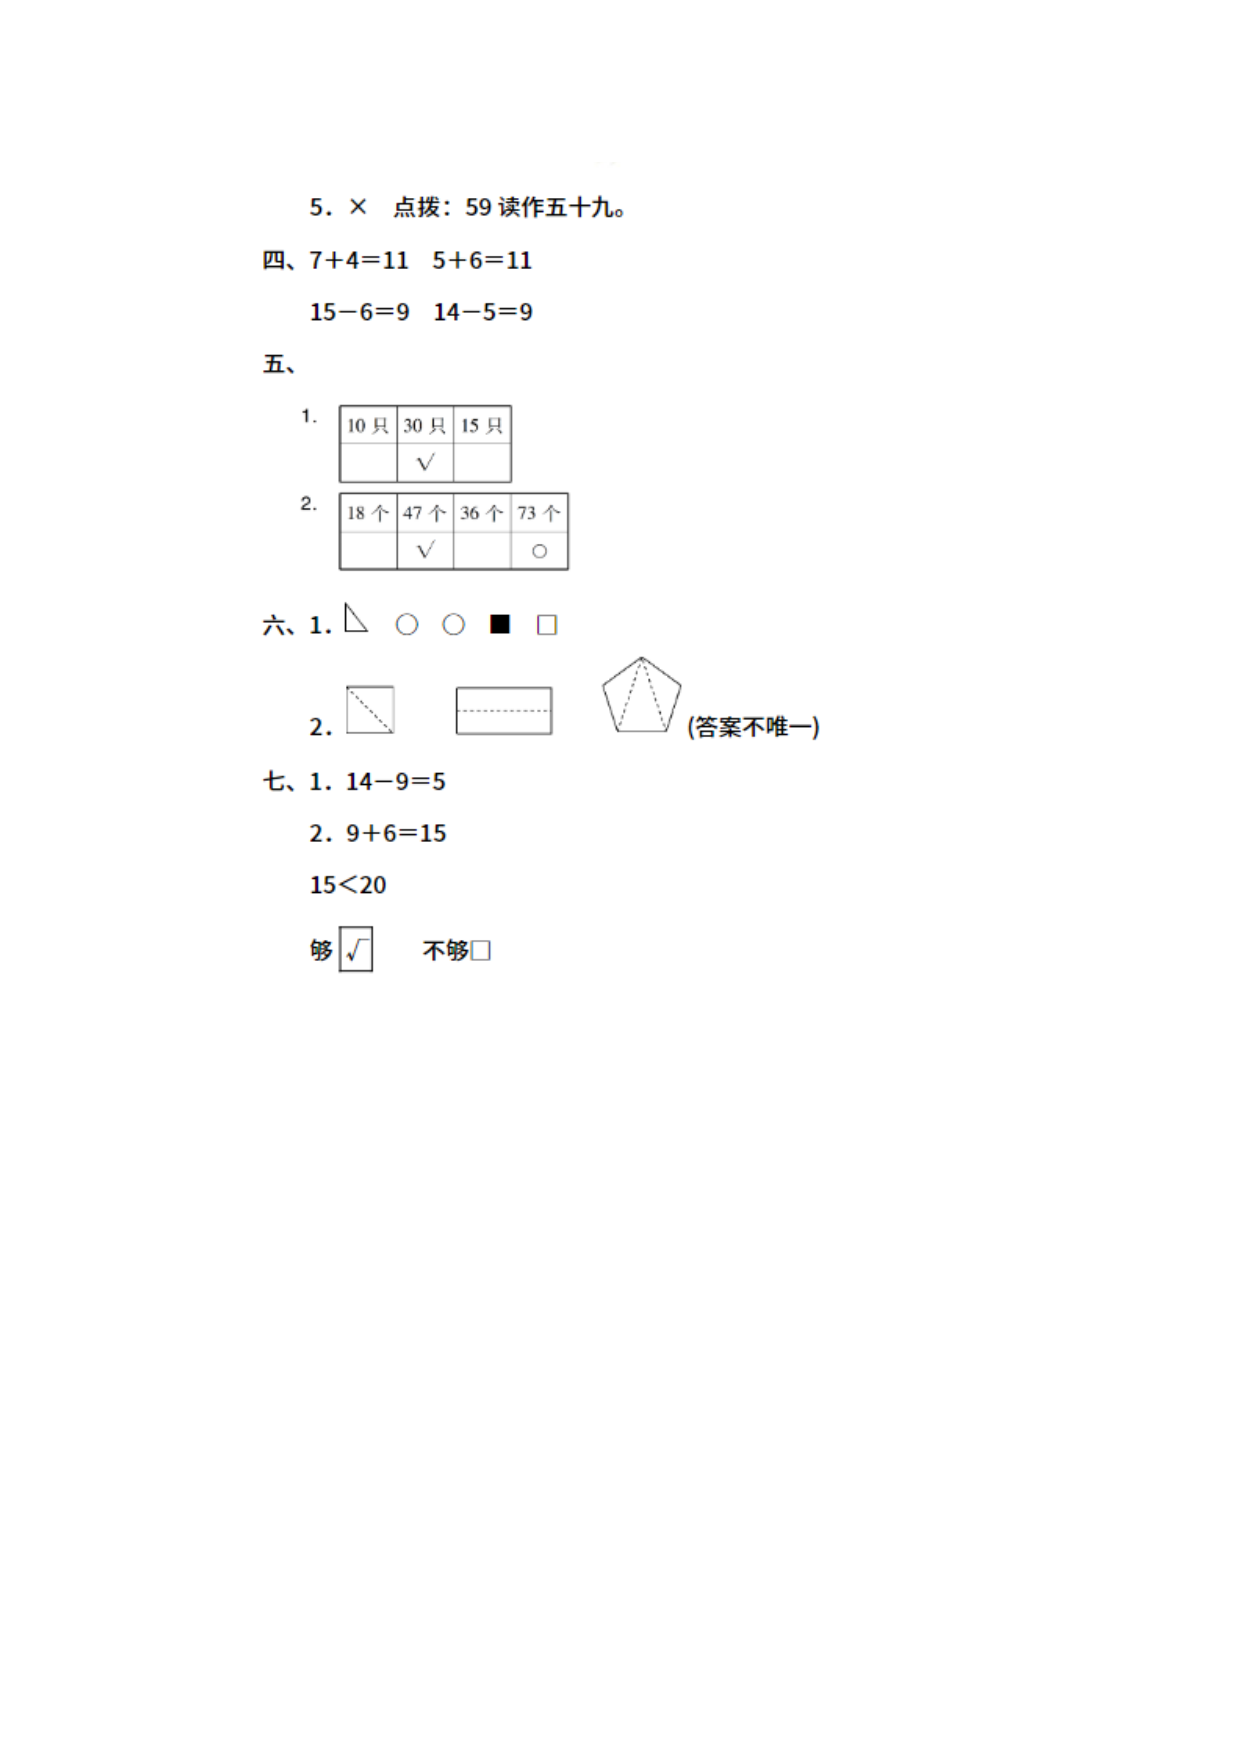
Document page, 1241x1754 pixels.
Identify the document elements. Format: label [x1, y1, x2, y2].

picture [187, 162, 943, 1119]
